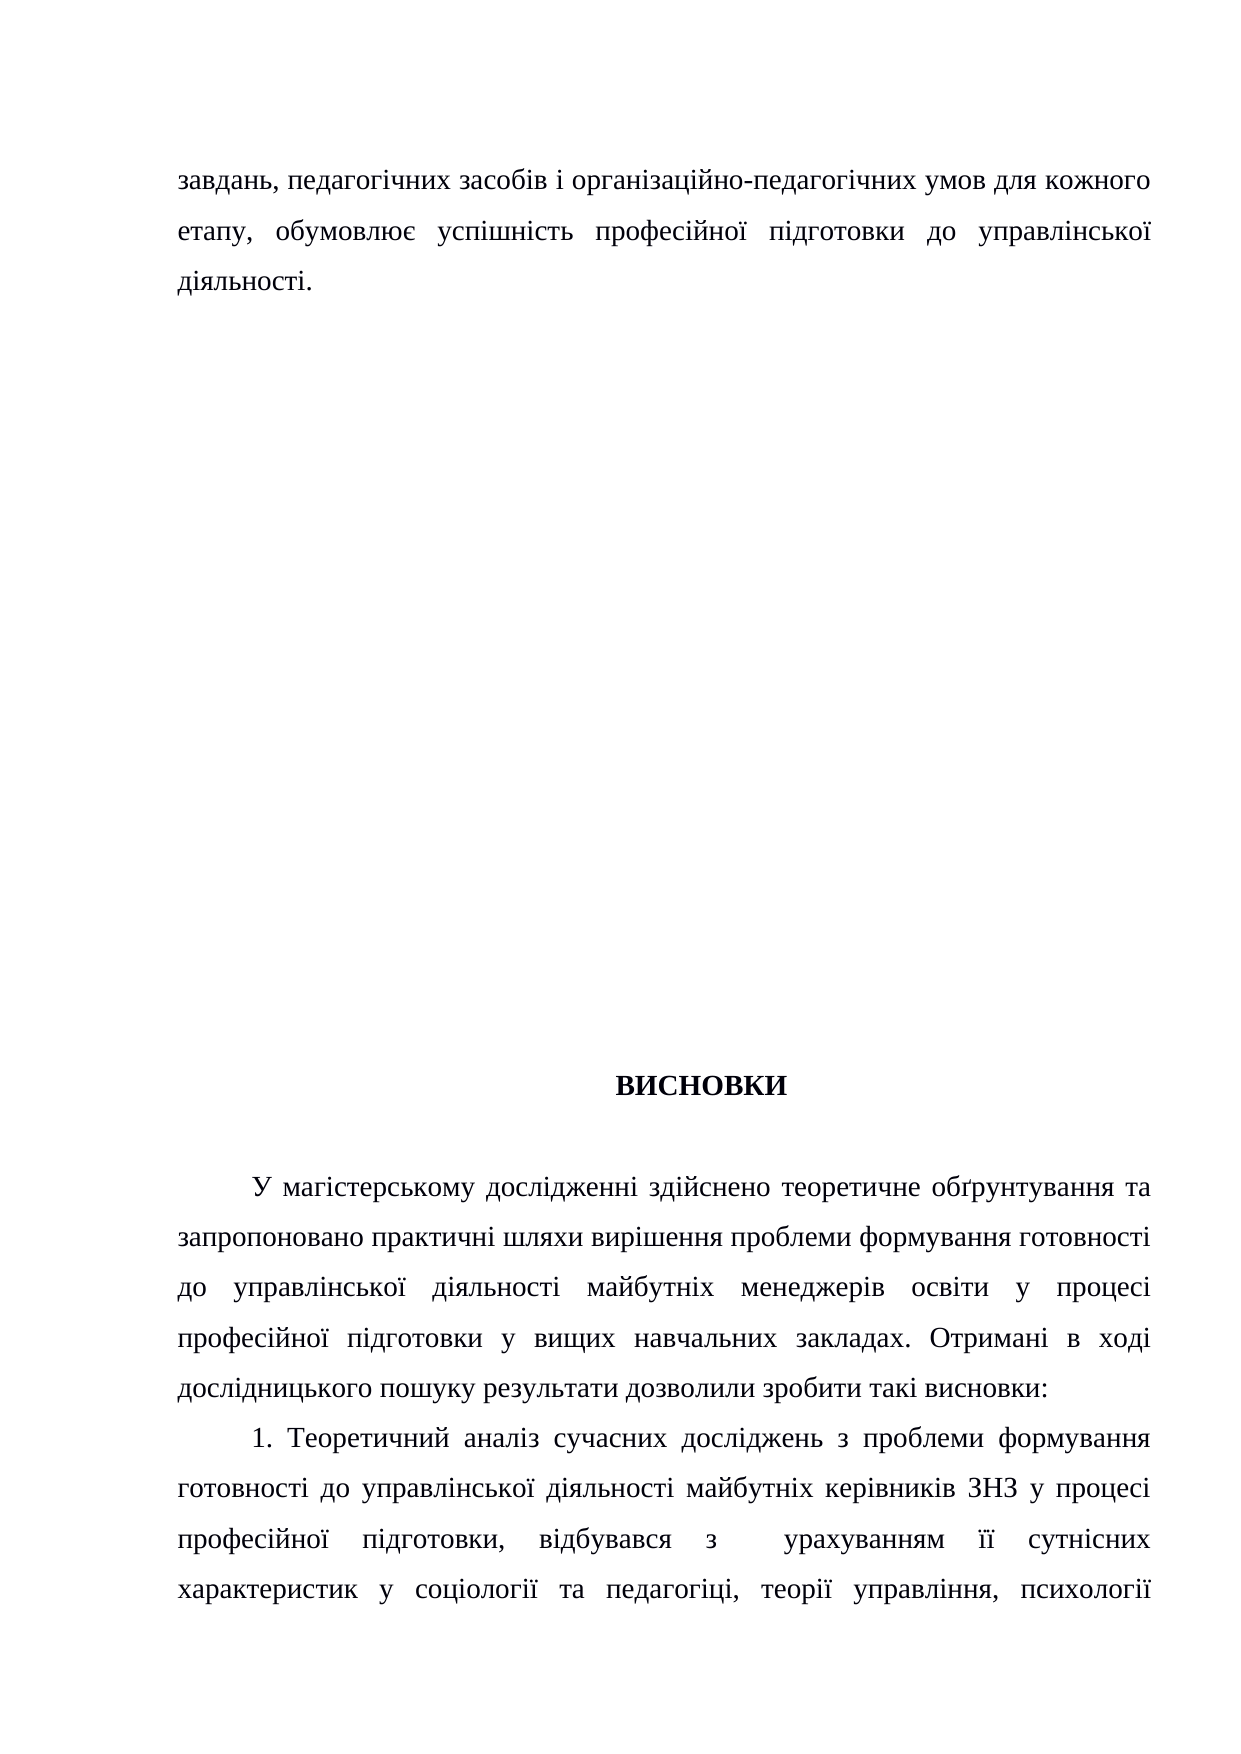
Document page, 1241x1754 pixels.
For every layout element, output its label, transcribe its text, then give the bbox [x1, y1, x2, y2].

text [177, 1420, 1152, 1605]
text ВИСНОВКИ [177, 1068, 1152, 1102]
text У магістерському дослідженні здійснено теоретичне обґрунтування та запропоновано практичні шляхи вирішення проблеми формування готовності до управлінської діяльності майбутніх менеджерів освіти у процесі професійної підготовки у вищих навчальних закладах. Отримані в ході дослідницького пошуку результати дозволили зробити такі висновки: [177, 1169, 1152, 1403]
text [177, 162, 1152, 297]
